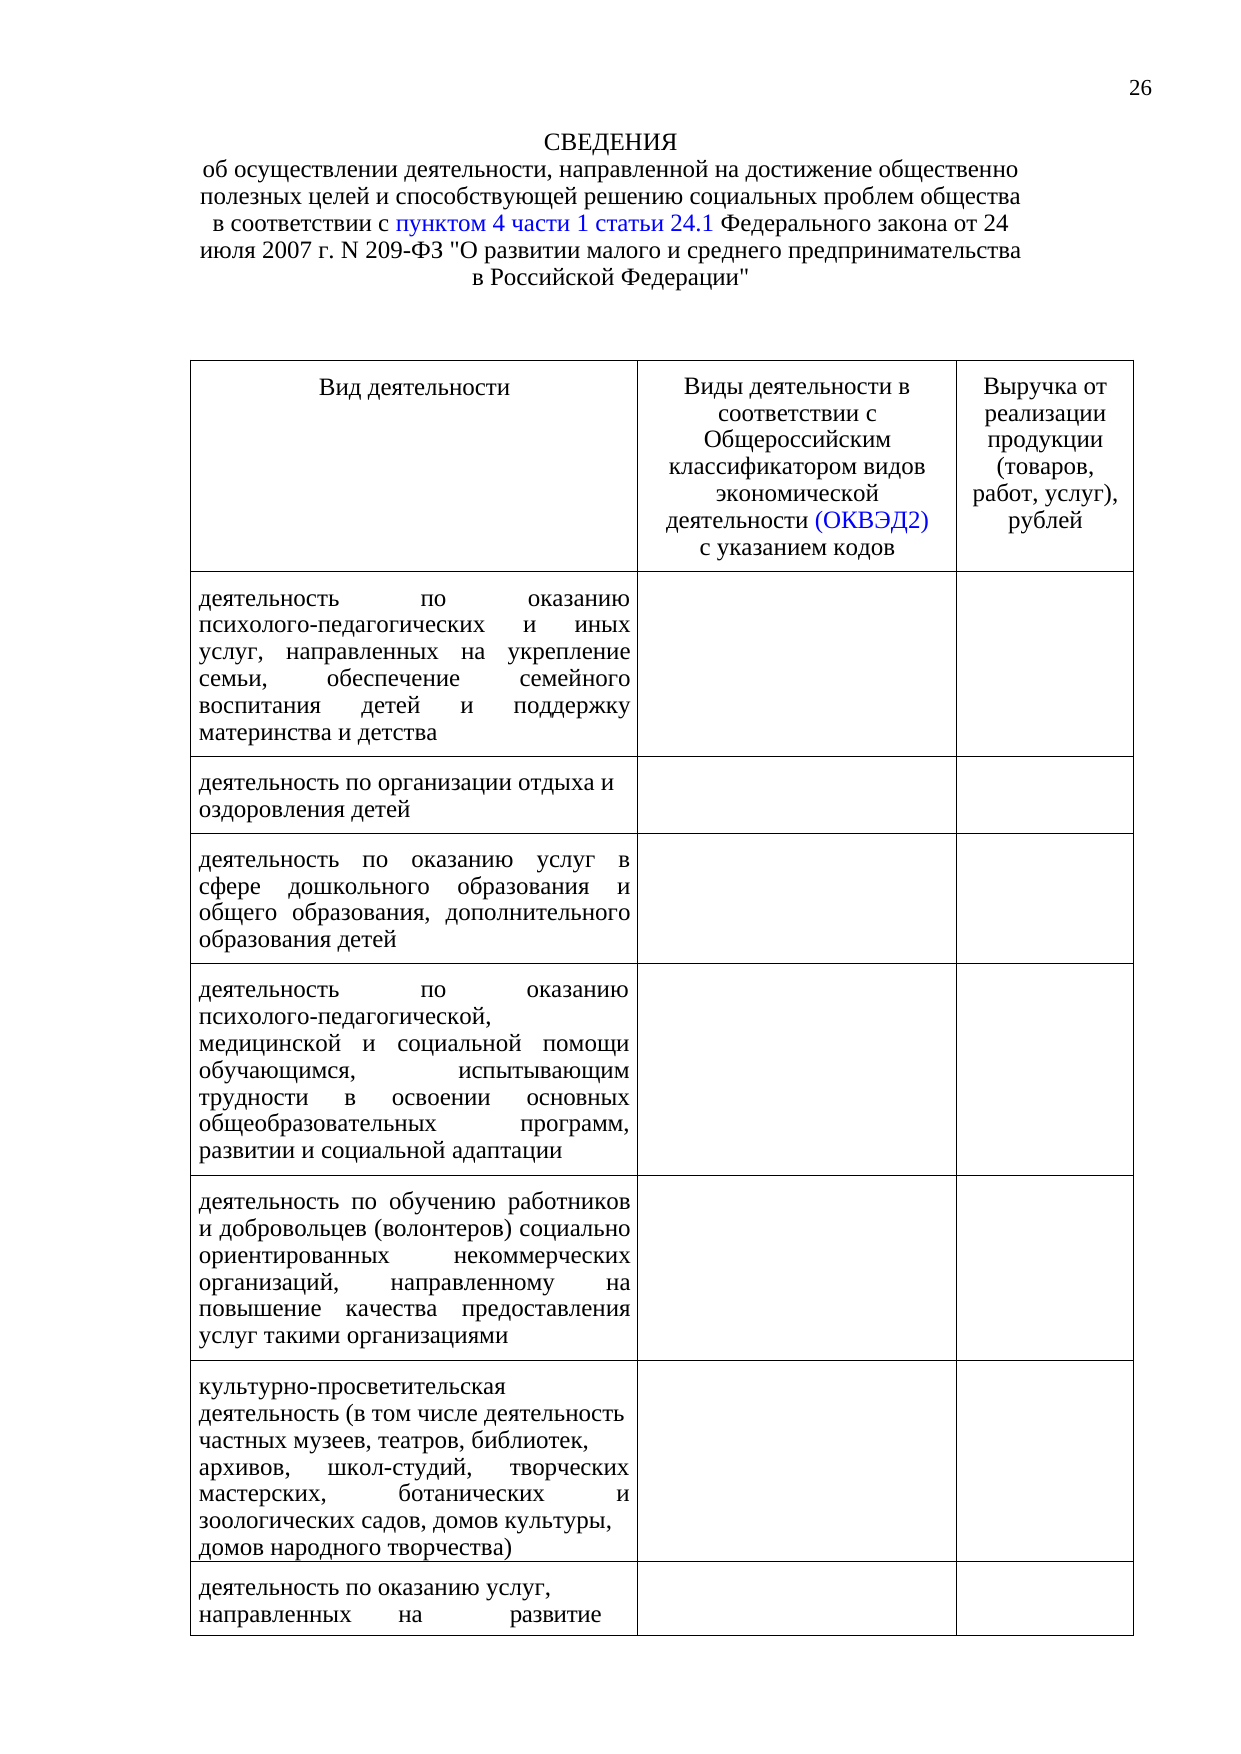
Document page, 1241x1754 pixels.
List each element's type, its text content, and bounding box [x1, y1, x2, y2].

table_cell [957, 1176, 1133, 1360]
table_cell [638, 1562, 956, 1635]
table_cell [957, 964, 1133, 1175]
table_cell [957, 572, 1133, 756]
table_header Виды деятельности в соответствии с Общероссийским классификатором видов экономической деятельности (ОКВЭД2) с указанием кодов [638, 361, 956, 571]
table_cell культурно-просветительская деятельность (в том числе деятельность частных музеев, театров, библиотек, архивов, школ-студий, творческих мастерских, ботанических и зоологических садов, домов культуры, домов народного творчества) [191, 1361, 637, 1561]
table_cell деятельность по обучению работников и добровольцев (волонтеров) социально ориентированных некоммерческих организаций, направленному на повышение качества предоставления услуг такими организациями [191, 1176, 637, 1360]
table_cell [638, 1361, 956, 1561]
table_cell деятельность по оказанию услуг в сфере дошкольного образования и общего образования, дополнительного образования детей [191, 834, 637, 963]
table_cell [638, 572, 956, 756]
table_cell деятельность по организации отдыха и оздоровления детей [191, 757, 637, 832]
table_cell [638, 964, 956, 1175]
table_cell [957, 757, 1133, 832]
table_cell [638, 834, 956, 963]
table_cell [191, 1562, 637, 1635]
table_cell [957, 834, 1133, 963]
text СВЕДЕНИЯ [198, 128, 1023, 156]
table_cell деятельность по оказанию психолого-педагогических и иных услуг, направленных на укрепление семьи, обеспечение семейного воспитания детей и поддержку материнства и детства [191, 572, 637, 756]
table_cell [957, 1361, 1133, 1561]
table_cell деятельность по оказанию психолого-педагогической, медицинской и социальной помощи обучающимся, испытывающим трудности в освоении основных общеобразовательных программ, развитии и социальной адаптации [191, 964, 637, 1175]
table_cell [638, 1176, 956, 1360]
text об осуществлении деятельности, направленной на достижение общественно полезных целей и способствующей решению социальных проблем общества в соответствии с пунктом 4 части 1 статьи 24.1 Федерального закона от 24 июля 2007 г. N 209-ФЗ "О развитии малого и среднего предпринимательства в Российской Федерации" [198, 157, 1023, 290]
table_cell [957, 1562, 1133, 1635]
table_cell [638, 757, 956, 832]
table_header Выручка от реализации продукции (товаров, работ, услуг), рублей [957, 361, 1133, 571]
table_header Вид деятельности [191, 361, 637, 571]
